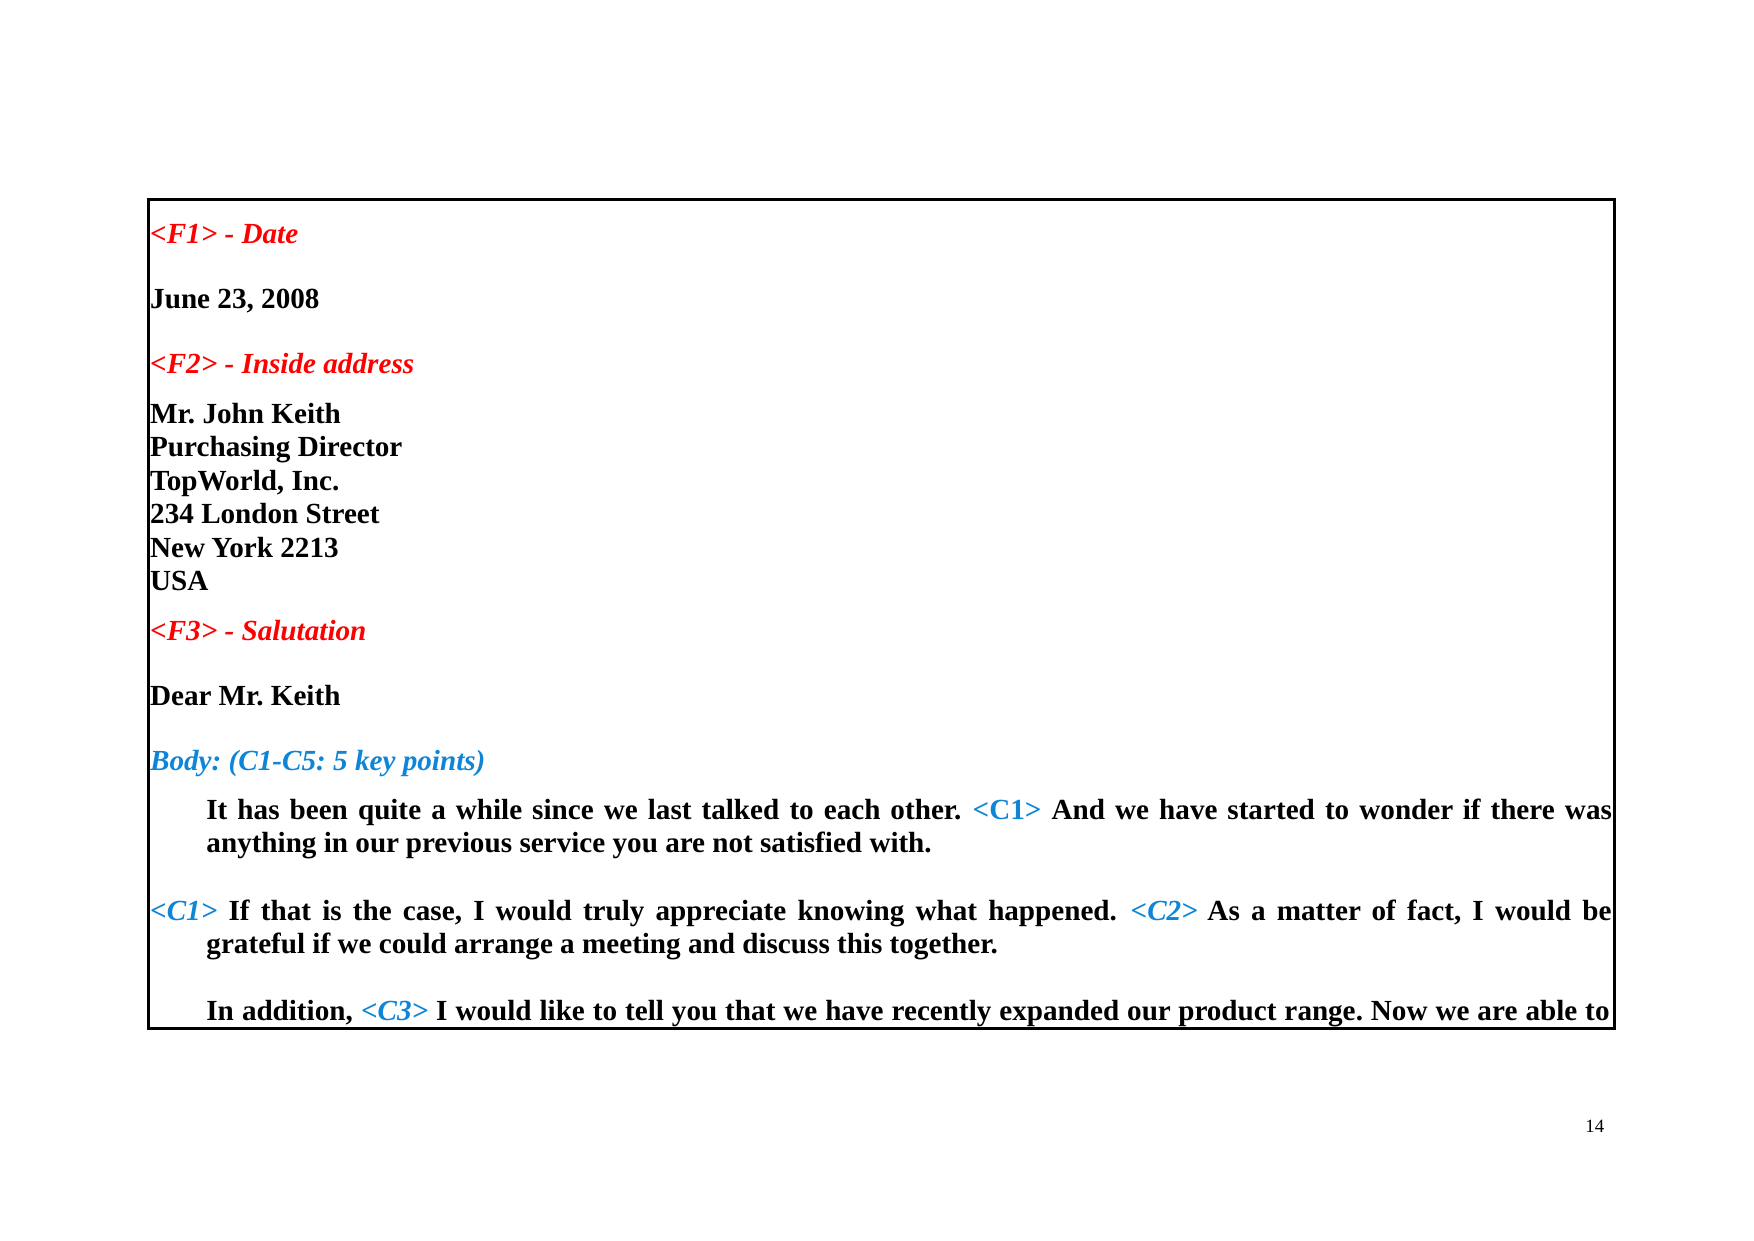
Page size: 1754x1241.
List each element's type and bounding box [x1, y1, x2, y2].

table_header [150, 201, 1613, 1027]
